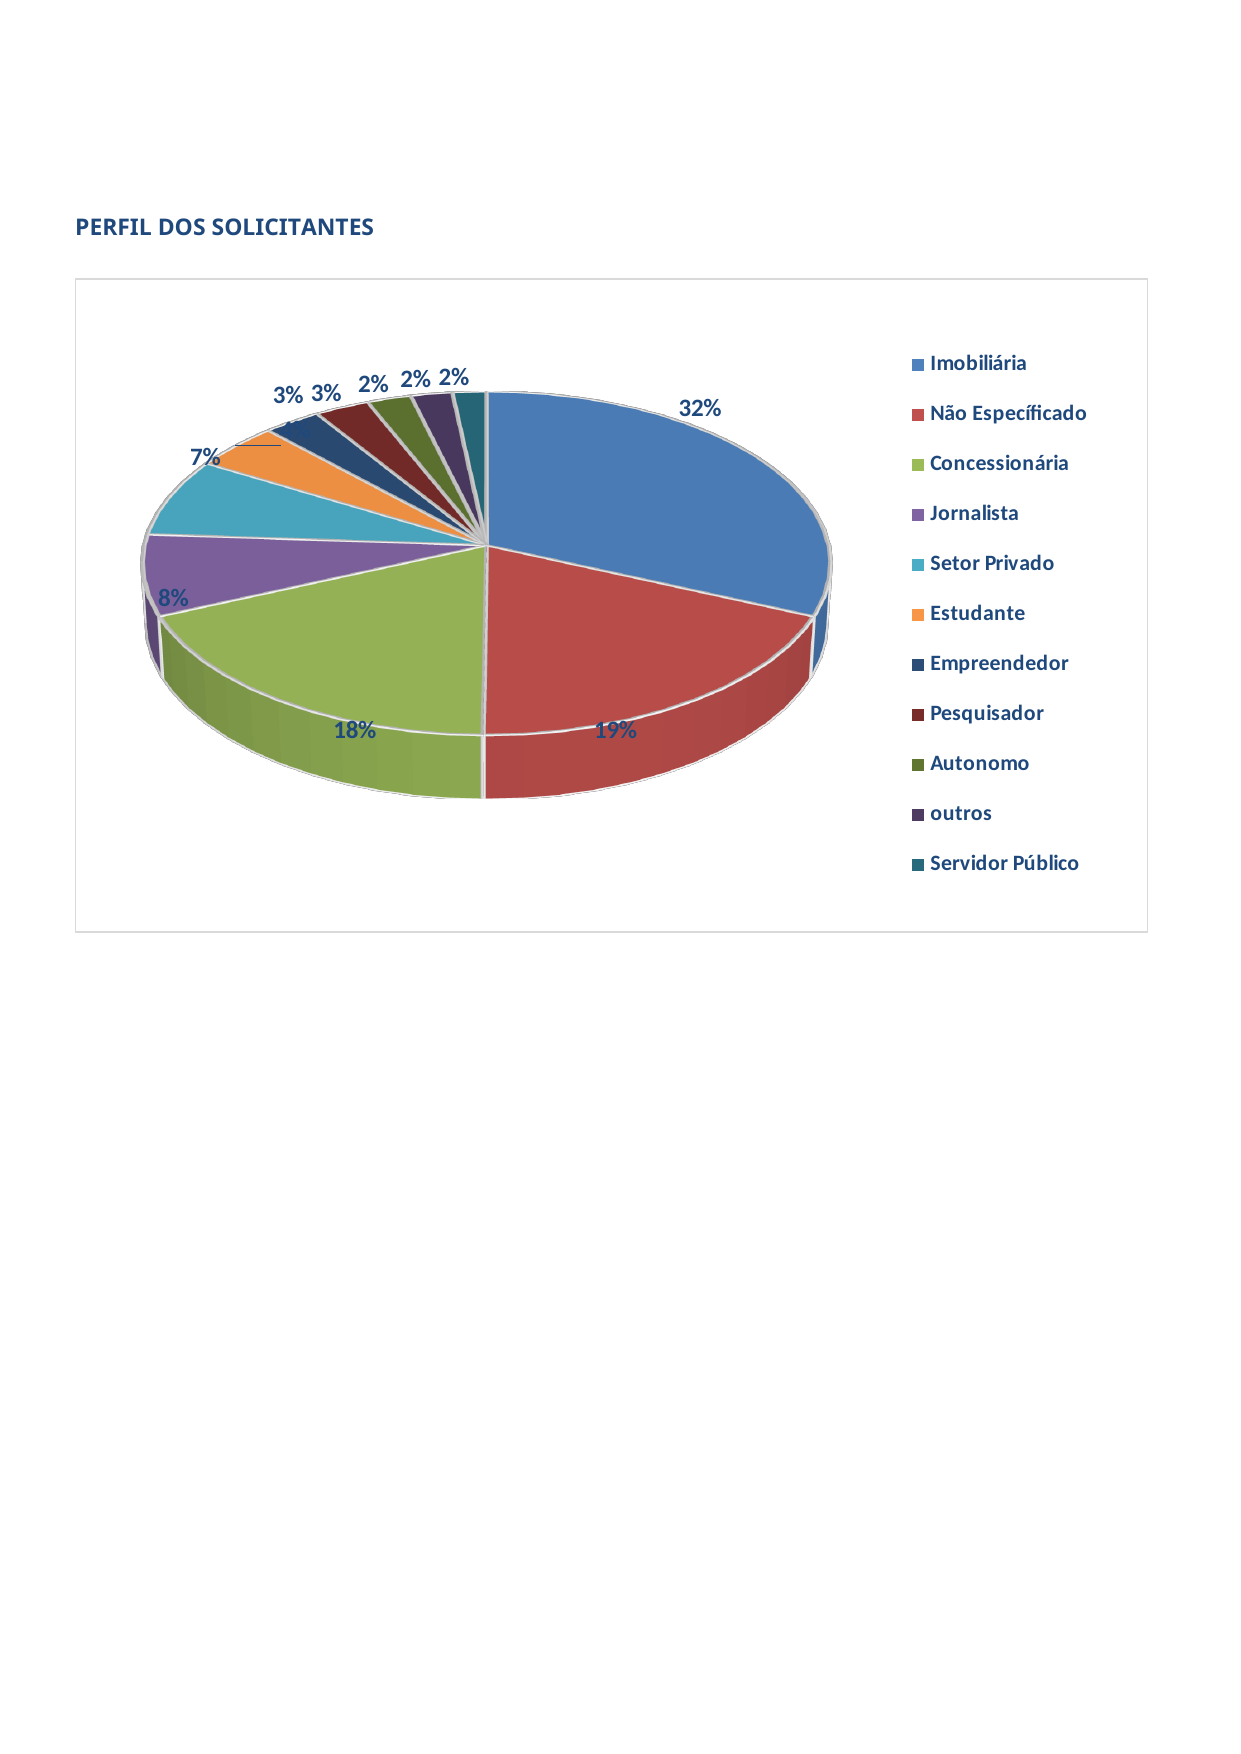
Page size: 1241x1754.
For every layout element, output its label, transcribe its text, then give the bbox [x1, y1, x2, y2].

text PERFIL DOS SOLICITANTES [75, 210, 1165, 242]
